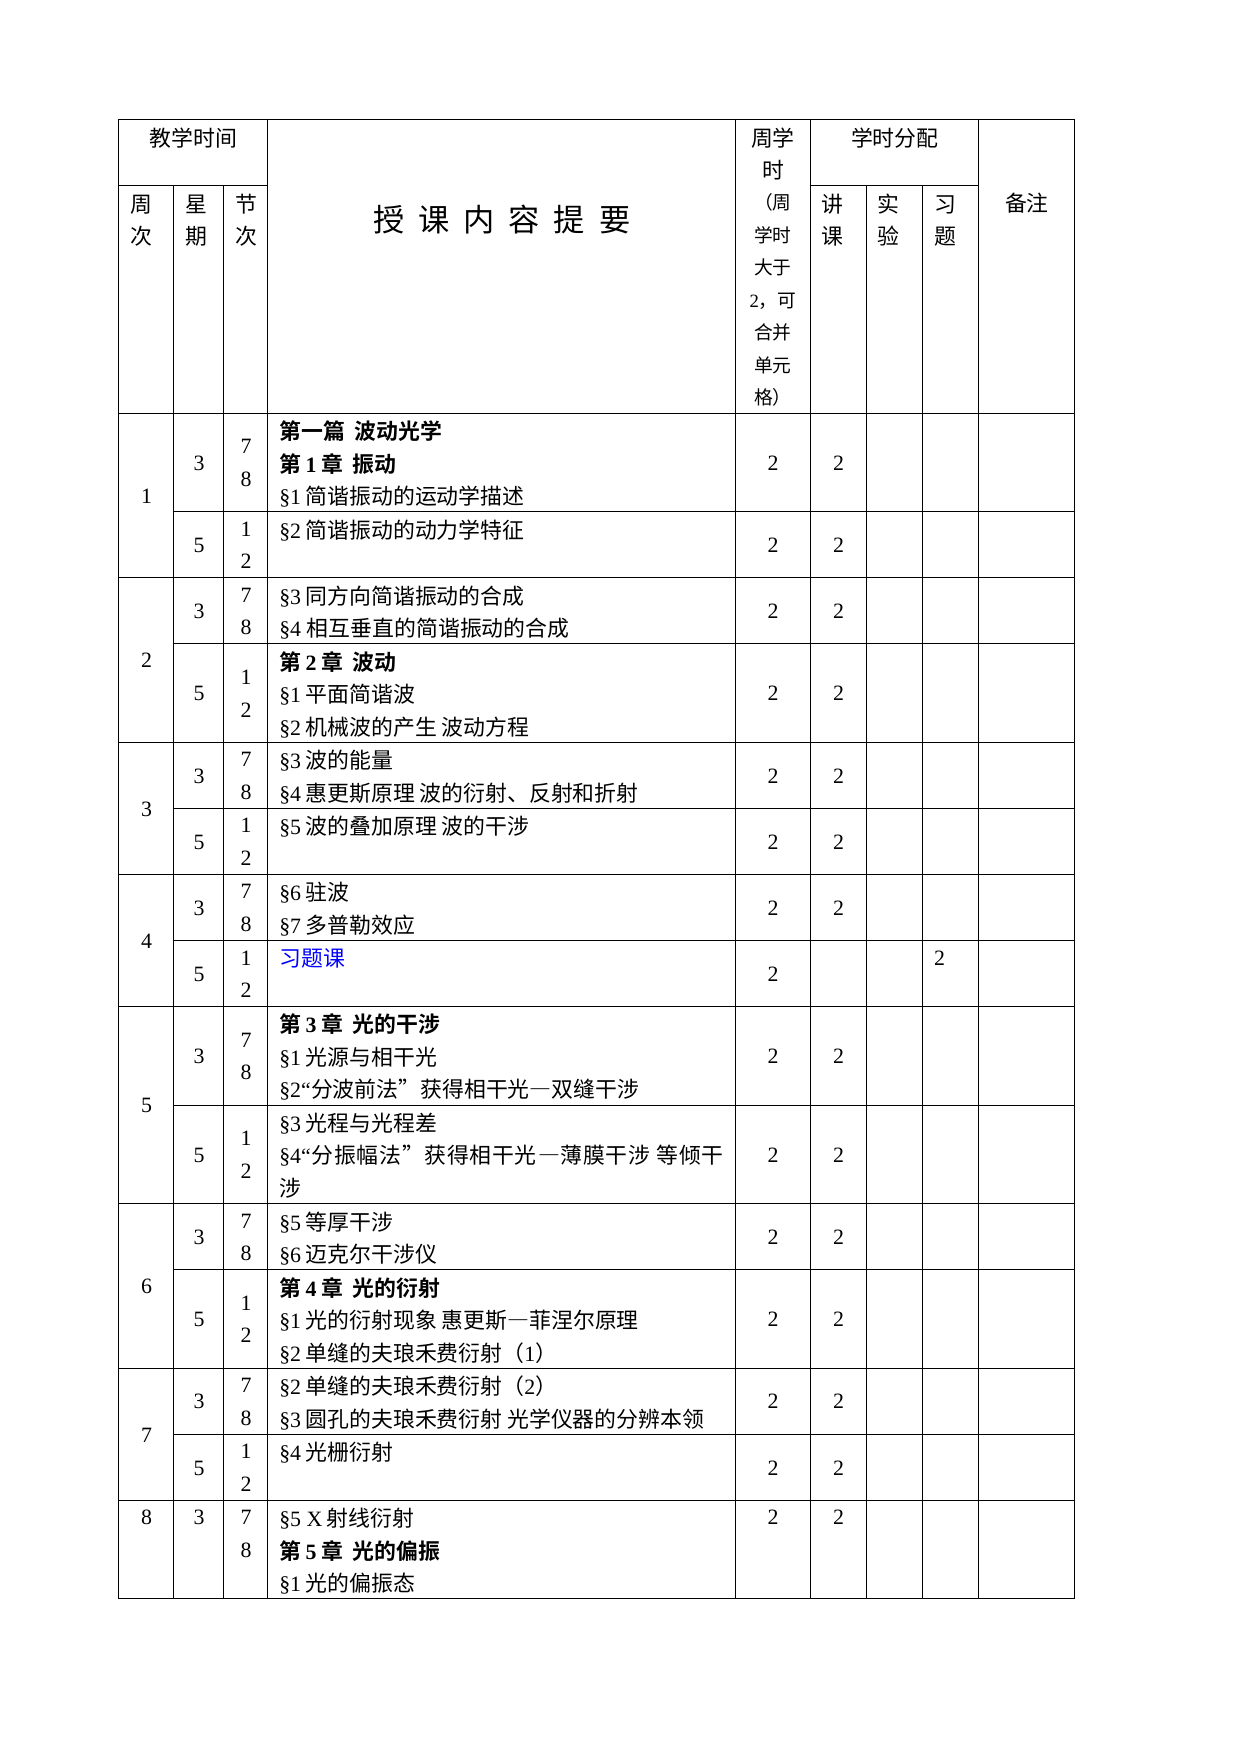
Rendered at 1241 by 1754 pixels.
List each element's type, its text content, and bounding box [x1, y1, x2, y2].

table_cell [923, 1106, 978, 1203]
table_cell [867, 809, 922, 874]
table_cell [867, 414, 922, 511]
table_cell 7 [119, 1369, 173, 1500]
table_cell [979, 1501, 1074, 1598]
table_cell 12 [224, 1270, 267, 1368]
table_cell 2 [736, 1106, 810, 1203]
table_header 教学时间 [119, 120, 267, 185]
table_cell 78 [224, 578, 267, 643]
table_cell [923, 512, 978, 577]
table_cell [979, 578, 1074, 643]
table_cell [979, 743, 1074, 808]
table_cell 2 [736, 1501, 810, 1598]
table_cell 3 [174, 875, 223, 940]
table_cell [867, 1204, 922, 1269]
table_cell §5波的叠加原理 波的干涉 [268, 809, 735, 874]
table_cell 2 [736, 1270, 810, 1368]
table_cell 78 [224, 1501, 267, 1598]
table_cell 78 [224, 1369, 267, 1434]
table_cell [867, 1106, 922, 1203]
table_cell [979, 1435, 1074, 1500]
table_cell 12 [224, 1435, 267, 1500]
table_cell 习题 [923, 186, 978, 413]
table_cell 讲课 [811, 186, 866, 413]
table_cell 2 [811, 1106, 866, 1203]
table_cell 实验 [867, 186, 922, 413]
table_cell 8 [119, 1501, 173, 1598]
table_cell [923, 1501, 978, 1598]
table_cell 2 [736, 414, 810, 511]
table_cell [979, 1106, 1074, 1203]
table_cell 2 [736, 578, 810, 643]
table_cell [923, 414, 978, 511]
table_cell 6 [119, 1204, 173, 1368]
table_cell [923, 1270, 978, 1368]
table_cell 78 [224, 1204, 267, 1269]
table_cell 2 [736, 941, 810, 1006]
table_cell [867, 1007, 922, 1104]
table_cell 2 [923, 941, 978, 1006]
table_cell 第3章 光的干涉 §1光源与相干光 §2“分波前法”获得相干光—双缝干涉 [268, 1007, 735, 1104]
table_cell §5等厚干涉 §6迈克尔干涉仪 [268, 1204, 735, 1269]
table_cell [979, 1007, 1074, 1104]
table_cell 4 [119, 875, 173, 1006]
table_cell 3 [119, 743, 173, 874]
table_cell 节次 [224, 186, 267, 413]
table_cell 2 [811, 1369, 866, 1434]
table_cell 3 [174, 1501, 223, 1598]
table_cell 12 [224, 644, 267, 742]
table_cell 5 [174, 941, 223, 1006]
table_cell 星期 [174, 186, 223, 413]
table_cell 3 [174, 1204, 223, 1269]
table_cell [867, 941, 922, 1006]
table_cell 2 [736, 875, 810, 940]
table_cell 2 [811, 414, 866, 511]
table_header 授 课 内 容 提 要 [268, 120, 735, 413]
table_cell 2 [811, 875, 866, 940]
table_cell [979, 644, 1074, 742]
table_cell §2简谐振动的动力学特征 [268, 512, 735, 577]
table_cell 2 [811, 1435, 866, 1500]
table_cell [923, 743, 978, 808]
table_cell 5 [174, 1270, 223, 1368]
table_cell 5 [174, 512, 223, 577]
table_cell 12 [224, 941, 267, 1006]
table_cell 2 [811, 1270, 866, 1368]
table_cell 2 [811, 1204, 866, 1269]
table_cell [979, 809, 1074, 874]
table_cell 2 [811, 644, 866, 742]
table_cell [923, 578, 978, 643]
table_cell 2 [736, 1007, 810, 1104]
table_cell 78 [224, 414, 267, 511]
table_cell 5 [174, 1435, 223, 1500]
table_cell [867, 1270, 922, 1368]
table_cell [979, 1369, 1074, 1434]
table_cell [923, 644, 978, 742]
table_cell 12 [224, 1106, 267, 1203]
table_cell 2 [811, 743, 866, 808]
table_cell [811, 941, 866, 1006]
table_cell 1 [119, 414, 173, 577]
table_cell 2 [736, 1435, 810, 1500]
table_cell 3 [174, 743, 223, 808]
table_cell 3 [174, 414, 223, 511]
table_cell [923, 1369, 978, 1434]
table_cell [923, 1435, 978, 1500]
table_cell [867, 1369, 922, 1434]
table_cell 2 [736, 809, 810, 874]
table_cell 12 [224, 809, 267, 874]
table_cell [867, 512, 922, 577]
table_cell 78 [224, 875, 267, 940]
table_cell 2 [811, 578, 866, 643]
table_cell [923, 809, 978, 874]
table_cell 2 [736, 644, 810, 742]
table_cell [979, 1204, 1074, 1269]
table_cell 2 [811, 512, 866, 577]
table_cell [867, 875, 922, 940]
table_cell [979, 1270, 1074, 1368]
table_cell 习题课 [268, 941, 735, 1006]
table_cell 2 [811, 809, 866, 874]
table_cell §3同方向简谐振动的合成 §4 相互垂直的简谐振动的合成 [268, 578, 735, 643]
table_cell 3 [174, 1007, 223, 1104]
table_cell 2 [736, 512, 810, 577]
table_cell 2 [736, 1204, 810, 1269]
table_cell [867, 743, 922, 808]
table_cell 5 [119, 1007, 173, 1203]
table_cell 3 [174, 1369, 223, 1434]
table_cell 5 [174, 809, 223, 874]
table_cell 78 [224, 1007, 267, 1104]
table_cell §3光程与光程差 §4“分振幅法”获得相干光—薄膜干涉 等倾干涉 [268, 1106, 735, 1203]
table_cell [979, 941, 1074, 1006]
table_header 周学时 （周学时大于2，可合并单元格） [736, 120, 810, 413]
table_cell 2 [811, 1501, 866, 1598]
table_header 备注 [979, 120, 1074, 413]
table_cell §2单缝的夫琅禾费衍射（2） §3圆孔的夫琅禾费衍射 光学仪器的分辨本领 [268, 1369, 735, 1434]
table_cell [867, 1435, 922, 1500]
table_cell 5 [174, 1106, 223, 1203]
table_cell 2 [736, 743, 810, 808]
table_cell [923, 1007, 978, 1104]
table_cell 第4章 光的衍射 §1光的衍射现象 惠更斯—菲涅尔原理 §2单缝的夫琅禾费衍射（1） [268, 1270, 735, 1368]
table_cell [979, 875, 1074, 940]
table_cell 2 [811, 1007, 866, 1104]
table_cell [979, 512, 1074, 577]
table_cell 12 [224, 512, 267, 577]
table_cell §3波的能量 §4惠更斯原理 波的衍射、反射和折射 [268, 743, 735, 808]
table_cell [867, 578, 922, 643]
table_cell 3 [174, 578, 223, 643]
table_cell 2 [736, 1369, 810, 1434]
table_cell 第2章 波动 §1平面简谐波 §2机械波的产生 波动方程 [268, 644, 735, 742]
table_cell [867, 644, 922, 742]
table_cell 5 [174, 644, 223, 742]
table_cell 周次 [119, 186, 173, 413]
table_cell §4光栅衍射 [268, 1435, 735, 1500]
table_cell §6驻波 §7多普勒效应 [268, 875, 735, 940]
table_cell [867, 1501, 922, 1598]
table_cell §5 X射线衍射 第5章 光的偏振 §1光的偏振态 [268, 1501, 735, 1598]
table_cell [979, 414, 1074, 511]
table_cell [923, 1204, 978, 1269]
table_header 学时分配 [811, 120, 978, 185]
table_cell 2 [119, 578, 173, 742]
table_cell 第一篇 波动光学 第1章 振动 §1简谐振动的运动学描述 [268, 414, 735, 511]
table_cell [923, 875, 978, 940]
table_cell 78 [224, 743, 267, 808]
